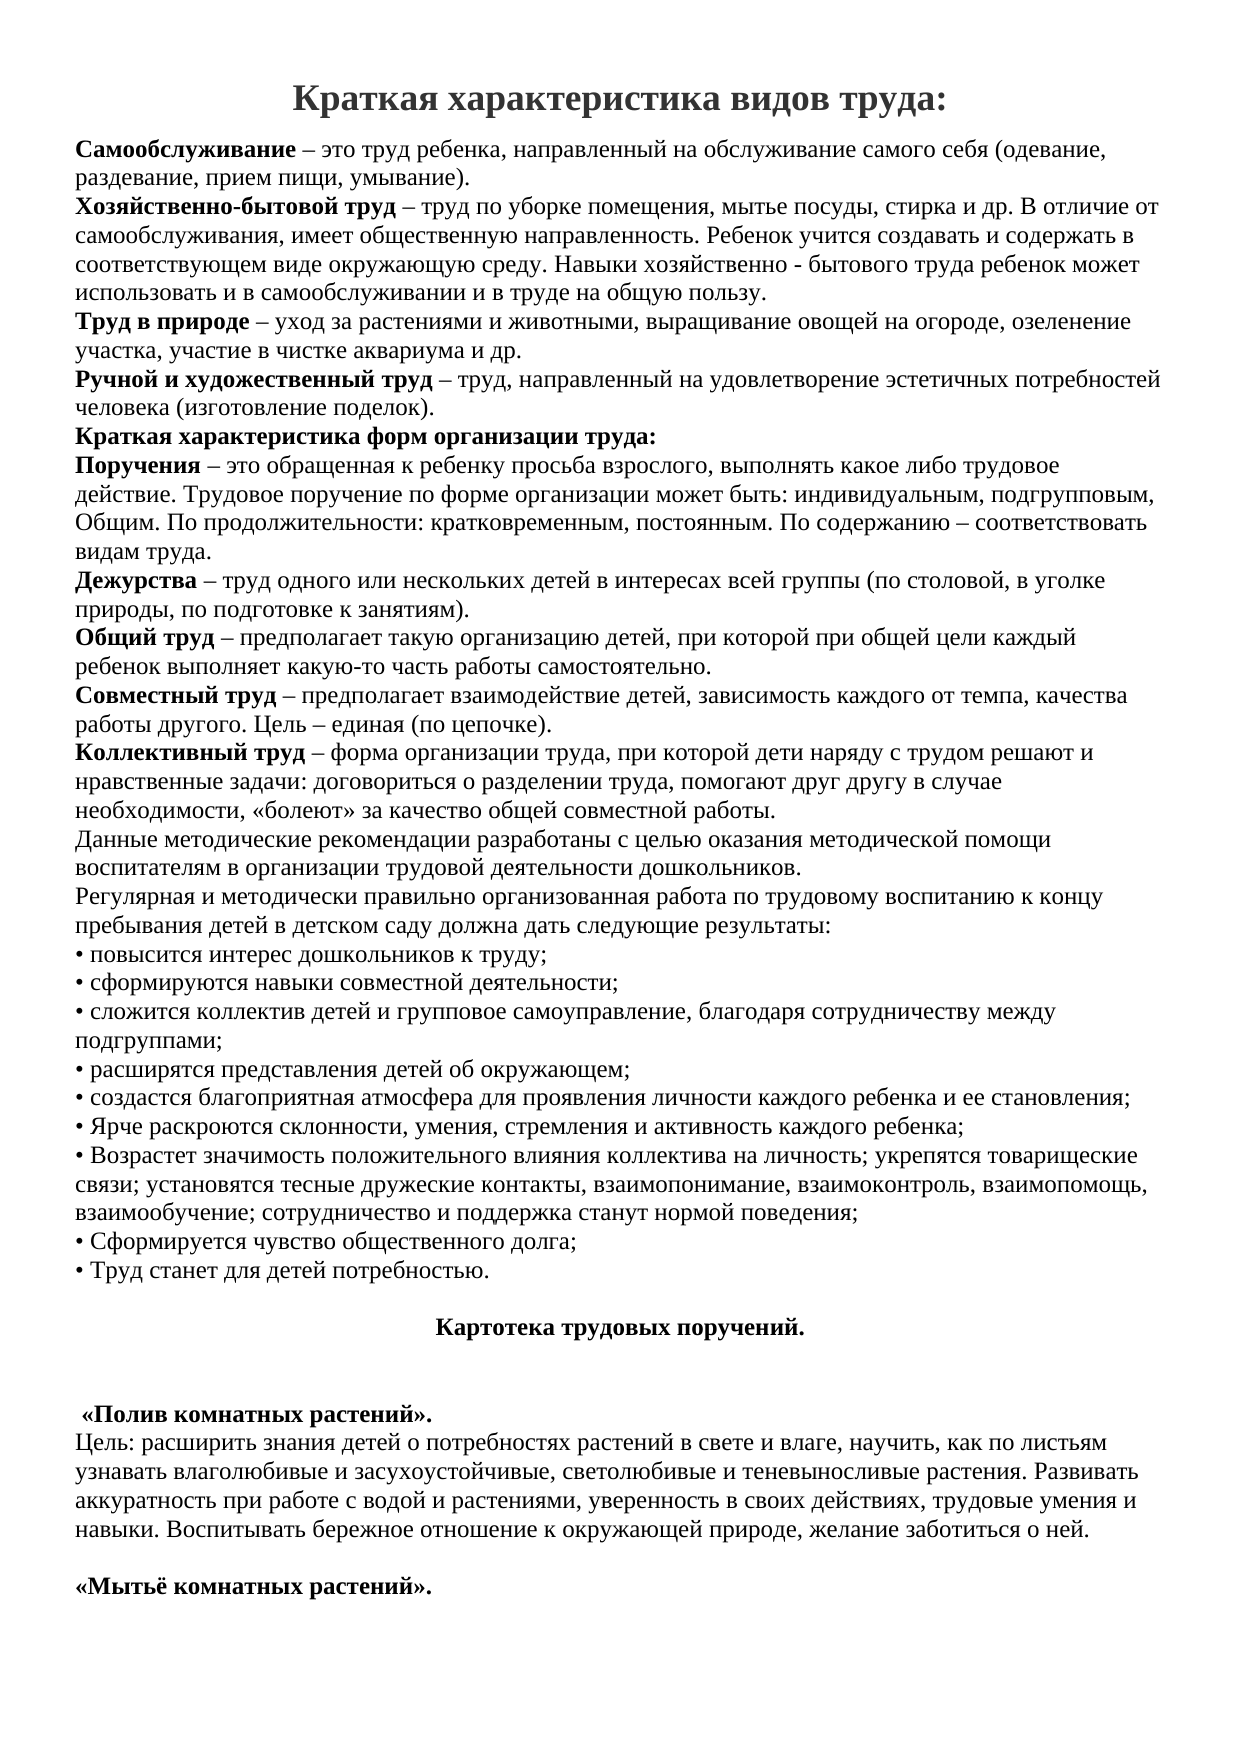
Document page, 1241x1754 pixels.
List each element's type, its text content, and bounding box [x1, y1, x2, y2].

text • сформируются навыки совместной деятельности; [75, 967, 1165, 996]
text • повысится интерес дошкольников к труду; [75, 939, 1165, 967]
text Общим. По продолжительности: кратковременным, постоянным. По содержанию – соответствовать видам труда. [75, 507, 1165, 565]
text • Возрастет значимость положительного влияния коллектива на личность; укрепятся товарищеские связи; установятся тесные дружеские контакты, взаимопонимание, взаимоконтроль, взаимопомощь, взаимообучение; сотрудничество и поддержка станут нормой поведения; [75, 1140, 1165, 1226]
text • Сформируется чувство общественного долга; [75, 1226, 1165, 1255]
text Поручения – это обращенная к ребенку просьба взрослого, выполнять какое либо трудовое действие. Трудовое поручение по форме организации может быть: индивидуальным, подгрупповым, [75, 450, 1165, 507]
text • расширятся представления детей об окружающем; [75, 1054, 1165, 1082]
text Регулярная и методически правильно организованная работа по трудовому воспитанию к концу пребывания детей в детском саду должна дать следующие результаты: [75, 881, 1165, 939]
text • Ярче раскроются склонности, умения, стремления и активность каждого ребенка; [75, 1111, 1165, 1140]
text Хозяйственно-бытовой труд – труд по уборке помещения, мытье посуды, стирка и др. В отличие от самообслуживания, имеет общественную направленность. Ребенок учится создавать и содержать в соответствующем виде окружающую среду. Навыки хозяйственно - бытового труда ребенок может использовать и в самообслуживании и в труде на общую пользу. [75, 191, 1165, 306]
text Картотека трудовых поручений. [75, 1312, 1165, 1341]
text «Полив комнатных растений». [75, 1399, 1165, 1427]
text Дежурства – труд одного или нескольких детей в интересах всей группы (по столовой, в уголке природы, по подготовке к занятиям). [75, 565, 1165, 622]
text Данные методические рекомендации разработаны с целью оказания методической помощи воспитателям в организации трудовой деятельности дошкольников. [75, 824, 1165, 881]
text • создастся благоприятная атмосфера для проявления личности каждого ребенка и ее становления; [75, 1082, 1165, 1111]
text Коллективный труд – форма организации труда, при которой дети наряду с трудом решают и нравственные задачи: договориться о разделении труда, помогают друг другу в случае необходимости, «болеют» за качество общей совместной работы. [75, 737, 1165, 824]
text «Мытьё комнатных растений». [75, 1542, 1165, 1600]
text • Труд станет для детей потребностью. [75, 1255, 1165, 1284]
text Цель: расширить знания детей о потребностях растений в свете и влаге, научить, как по листьям узнавать влаголюбивые и засухоустойчивые, светолюбивые и теневыносливые растения. Развивать аккуратность при работе с водой и растениями, уверенность в своих действиях, трудовые умения и навыки. Воспитывать бережное отношение к окружающей природе, желание заботиться о ней. [75, 1427, 1165, 1542]
text Самообслуживание – это труд ребенка, направленный на обслуживание самого себя (одевание, раздевание, прием пищи, умывание). [75, 134, 1165, 191]
text Труд в природе – уход за растениями и животными, выращивание овощей на огороде, озеленение участка, участие в чистке аквариума и др. [75, 306, 1165, 364]
text Ручной и художественный труд – труд, направленный на удовлетворение эстетичных потребностей человека (изготовление поделок). [75, 364, 1165, 421]
text • сложится коллектив детей и групповое самоуправление, благодаря сотрудничеству между подгруппами; [75, 996, 1165, 1054]
text Общий труд – предполагает такую организацию детей, при которой при общей цели каждый ребенок выполняет какую-то часть работы самостоятельно. [75, 622, 1165, 680]
text Краткая характеристика форм организации труда: [75, 421, 1165, 450]
text Совместный труд – предполагает взаимодействие детей, зависимость каждого от темпа, качества работы другого. Цель – единая (по цепочке). [75, 680, 1165, 737]
text Краткая характеристика видов труда: [75, 75, 1165, 118]
